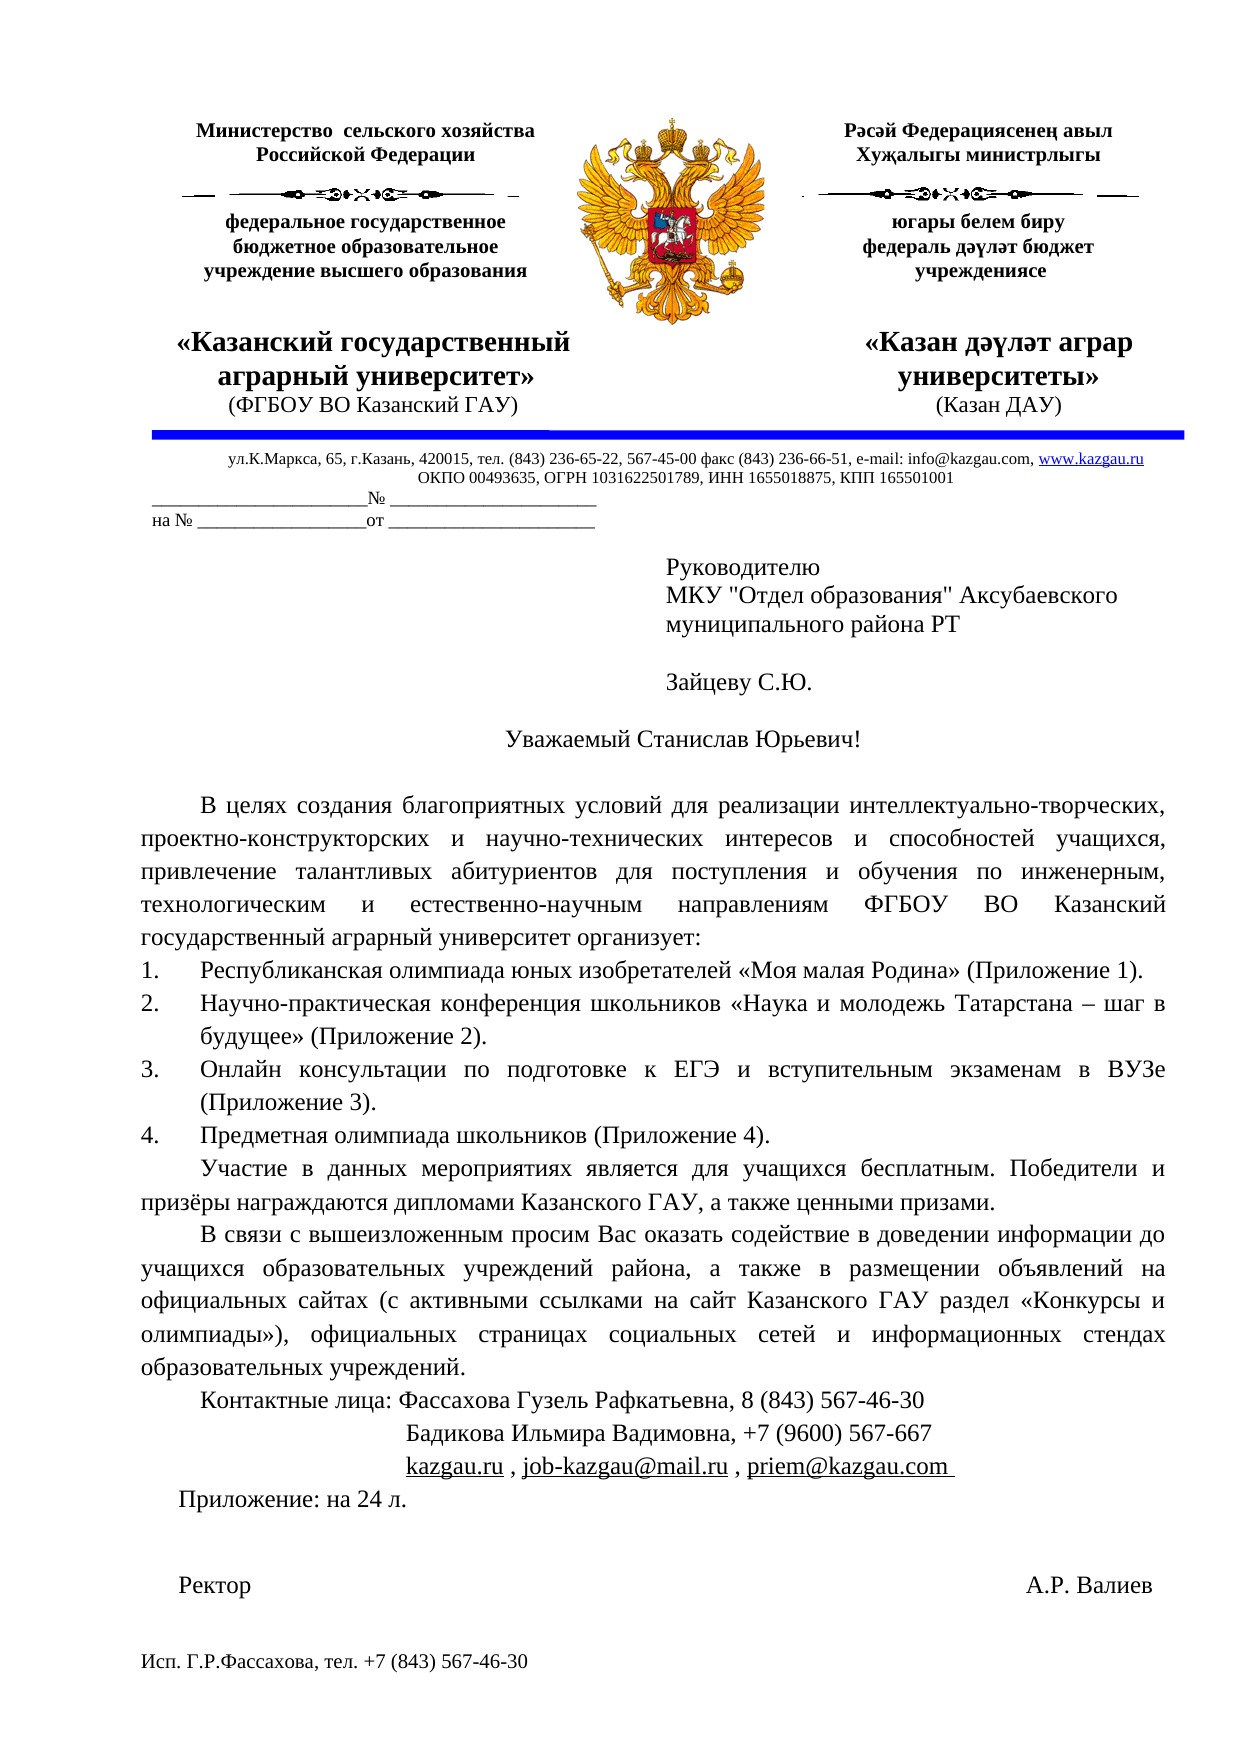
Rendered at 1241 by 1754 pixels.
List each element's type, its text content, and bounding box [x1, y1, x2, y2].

picture [164, 182, 536, 210]
picture [577, 118, 765, 325]
table_header Руководителю МКУ "Отдел образования" Аксубаевского муниципального района РТ Зайцеву С.Ю. Уважаемый Станислав Юрьевич! В целях создания благоприятных условий для реализации интеллектуально-творческих, проектно-конструкторских и научно-технических интересов и способностей учащихся, привлечение талантливых абитуриентов для поступления и обучения по инженерным, технологическим и естественно-научным направлениям ФГБОУ ВО Казанский государственный аграрный университет организует: Республиканская олимпиада юных изобретателей «Моя малая Родина» (Приложение 1). Научно-практическая конференция школьников «Наука и молодежь Татарстана – шаг в будущее» (Приложение 2). Онлайн консультации по подготовке к ЕГЭ и вступительным экзаменам в ВУЗе (Приложение 3). Предметная олимпиада школьников (Приложение 4). Участие в данных мероприятиях является для учащихся бесплатным. Победители и призёры награждаются дипломами Казанского ГАУ, а также ценными призами. В связи с вышеизложенным просим Вас оказать содействие в доведении информации до учащихся образовательных учреждений района, а также в размещении объявлений на официальных сайтах (с активными ссылками на сайт Казанского ГАУ раздел «Конкурсы и олимпиады»), официальных страницах социальных сетей и информационных стендах образовательных учреждений. Контактные лица: Фассахова Гузель Рафкатьевна, 8 (843) 567-46-30 Бадикова Ильмира Вадимовна, +7 (9600) 567-667 kazgau.ru , job-kazgau@mail.ru , priem@kazgau.com Приложение: на 24 л. Ректор А.Р. Валиев Исп. Г.Р.Фассахова, тел. +7 (843) 567-46-30 [129, 118, 1178, 1673]
picture [784, 182, 1156, 210]
